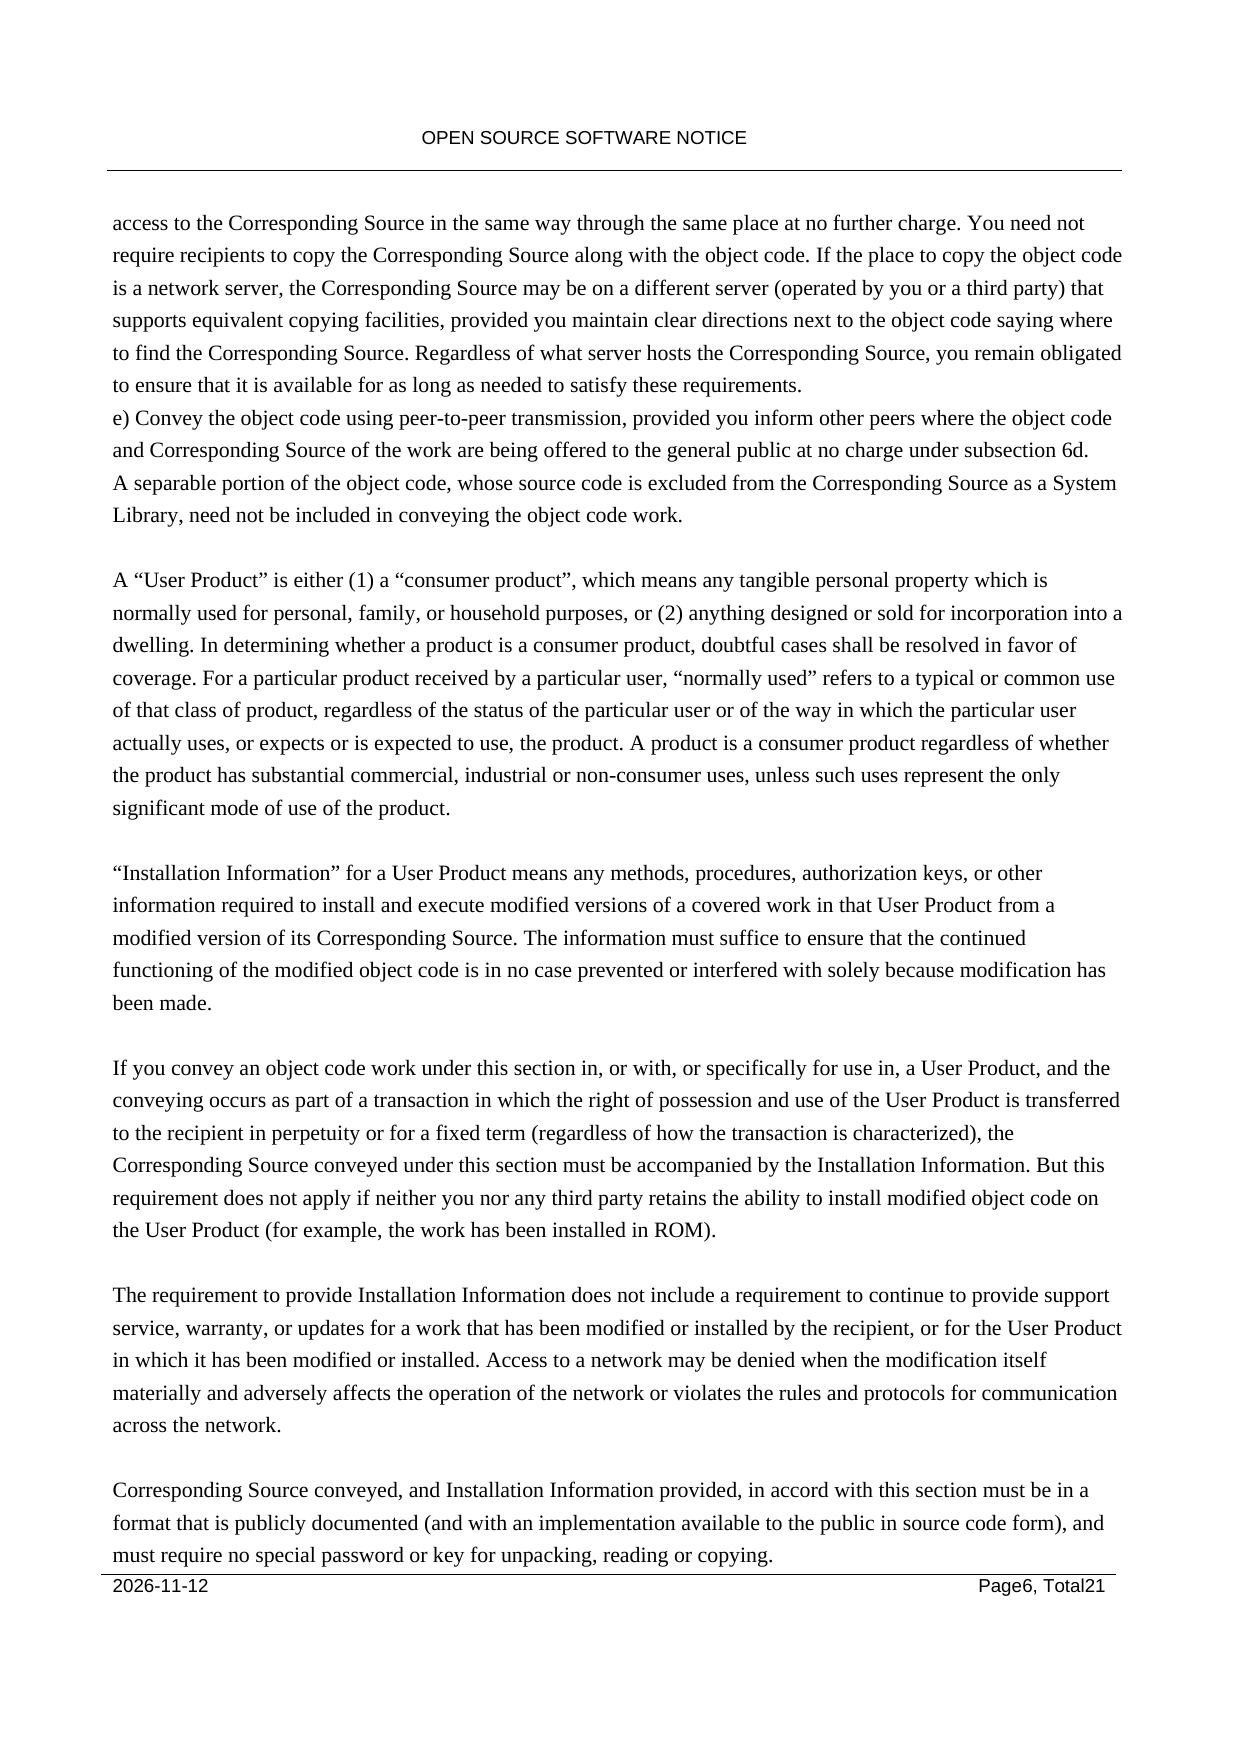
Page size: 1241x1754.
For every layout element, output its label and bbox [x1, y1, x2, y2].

text [112, 206, 1128, 1571]
